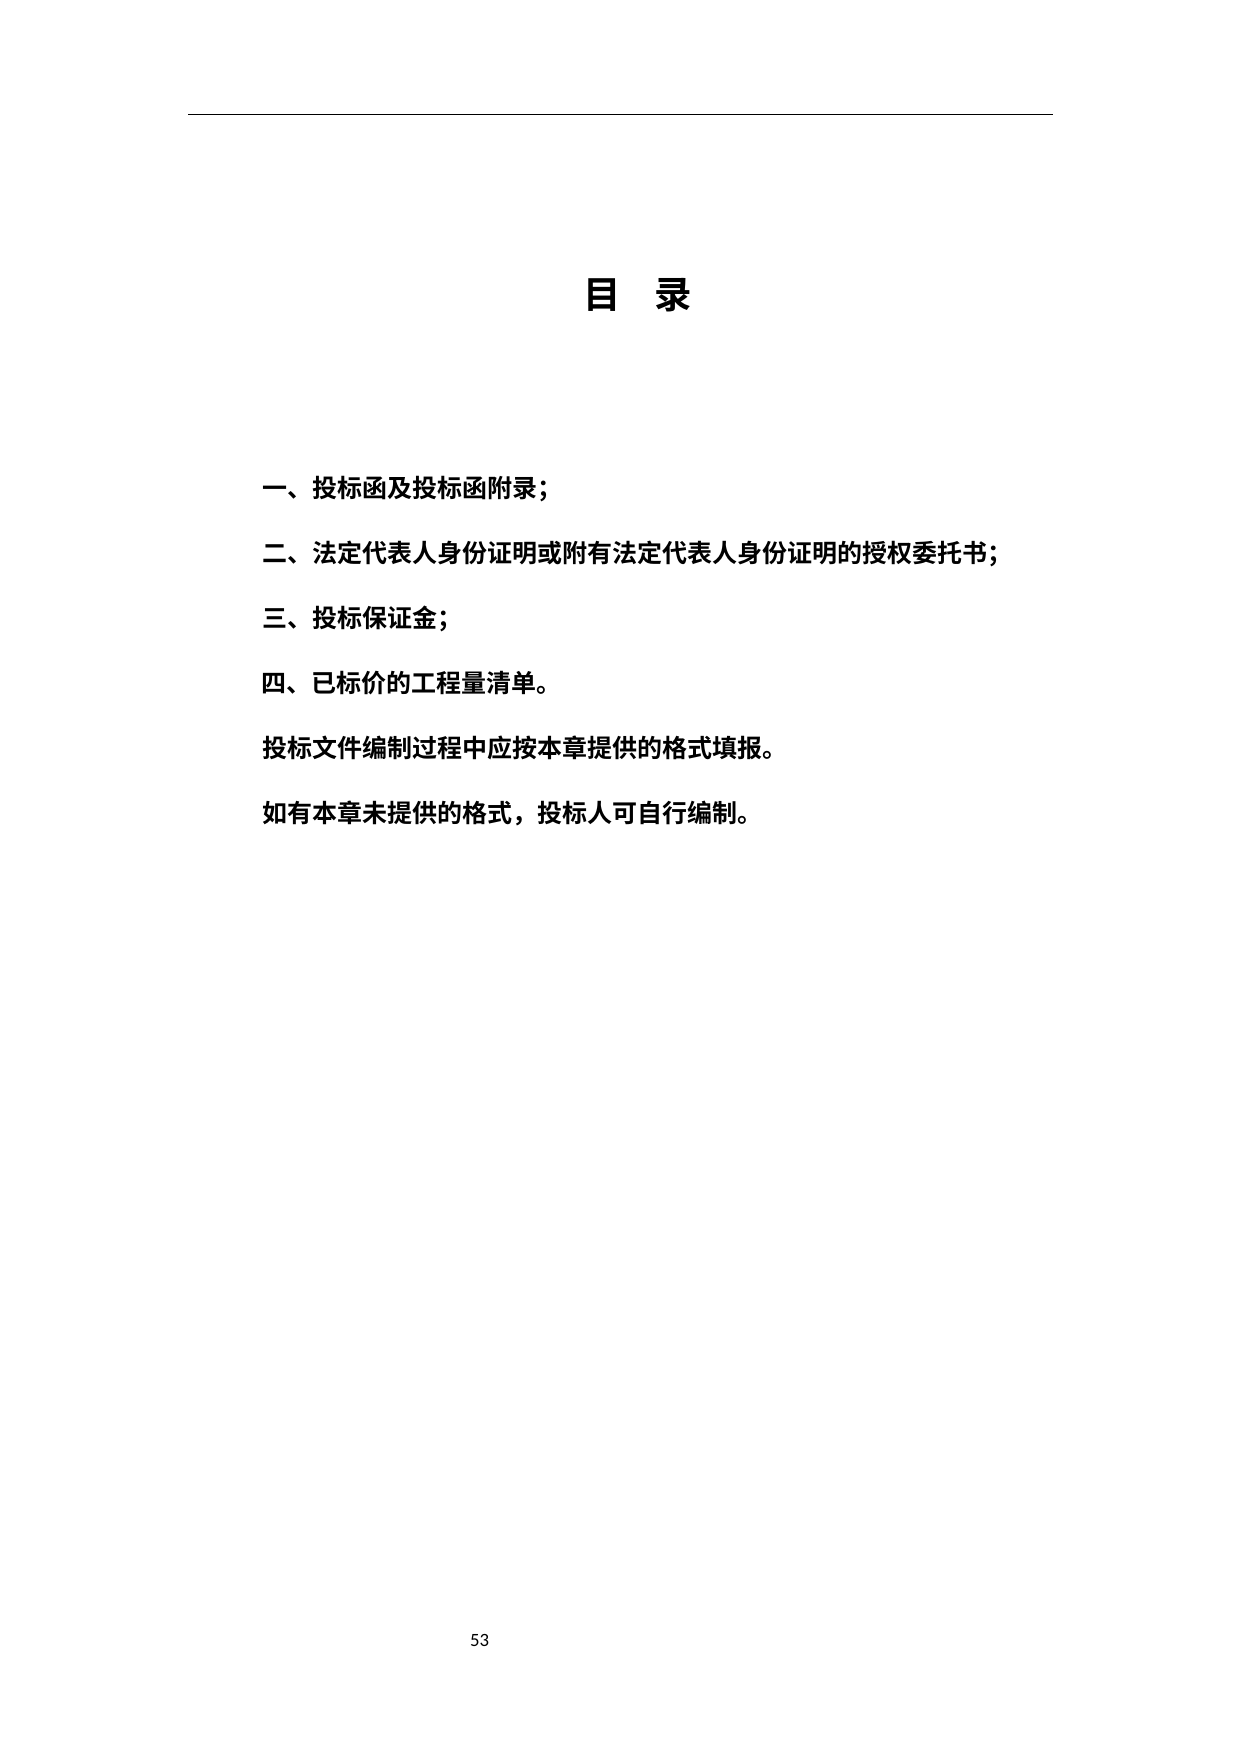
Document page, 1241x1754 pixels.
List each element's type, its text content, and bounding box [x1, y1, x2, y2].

text 四、已标价的工程量清单。 [187, 649, 1053, 714]
text 二、法定代表人身份证明或附有法定代表人身份证明的授权委托书； [262, 519, 1053, 584]
text 投标文件编制过程中应按本章提供的格式填报。 [262, 714, 1053, 779]
text 如有本章未提供的格式，投标人可自行编制。 [262, 779, 1053, 844]
text 目 录 [187, 259, 1053, 324]
text 三、投标保证金； [262, 584, 1053, 649]
text 一、投标函及投标函附录； [262, 454, 1053, 519]
